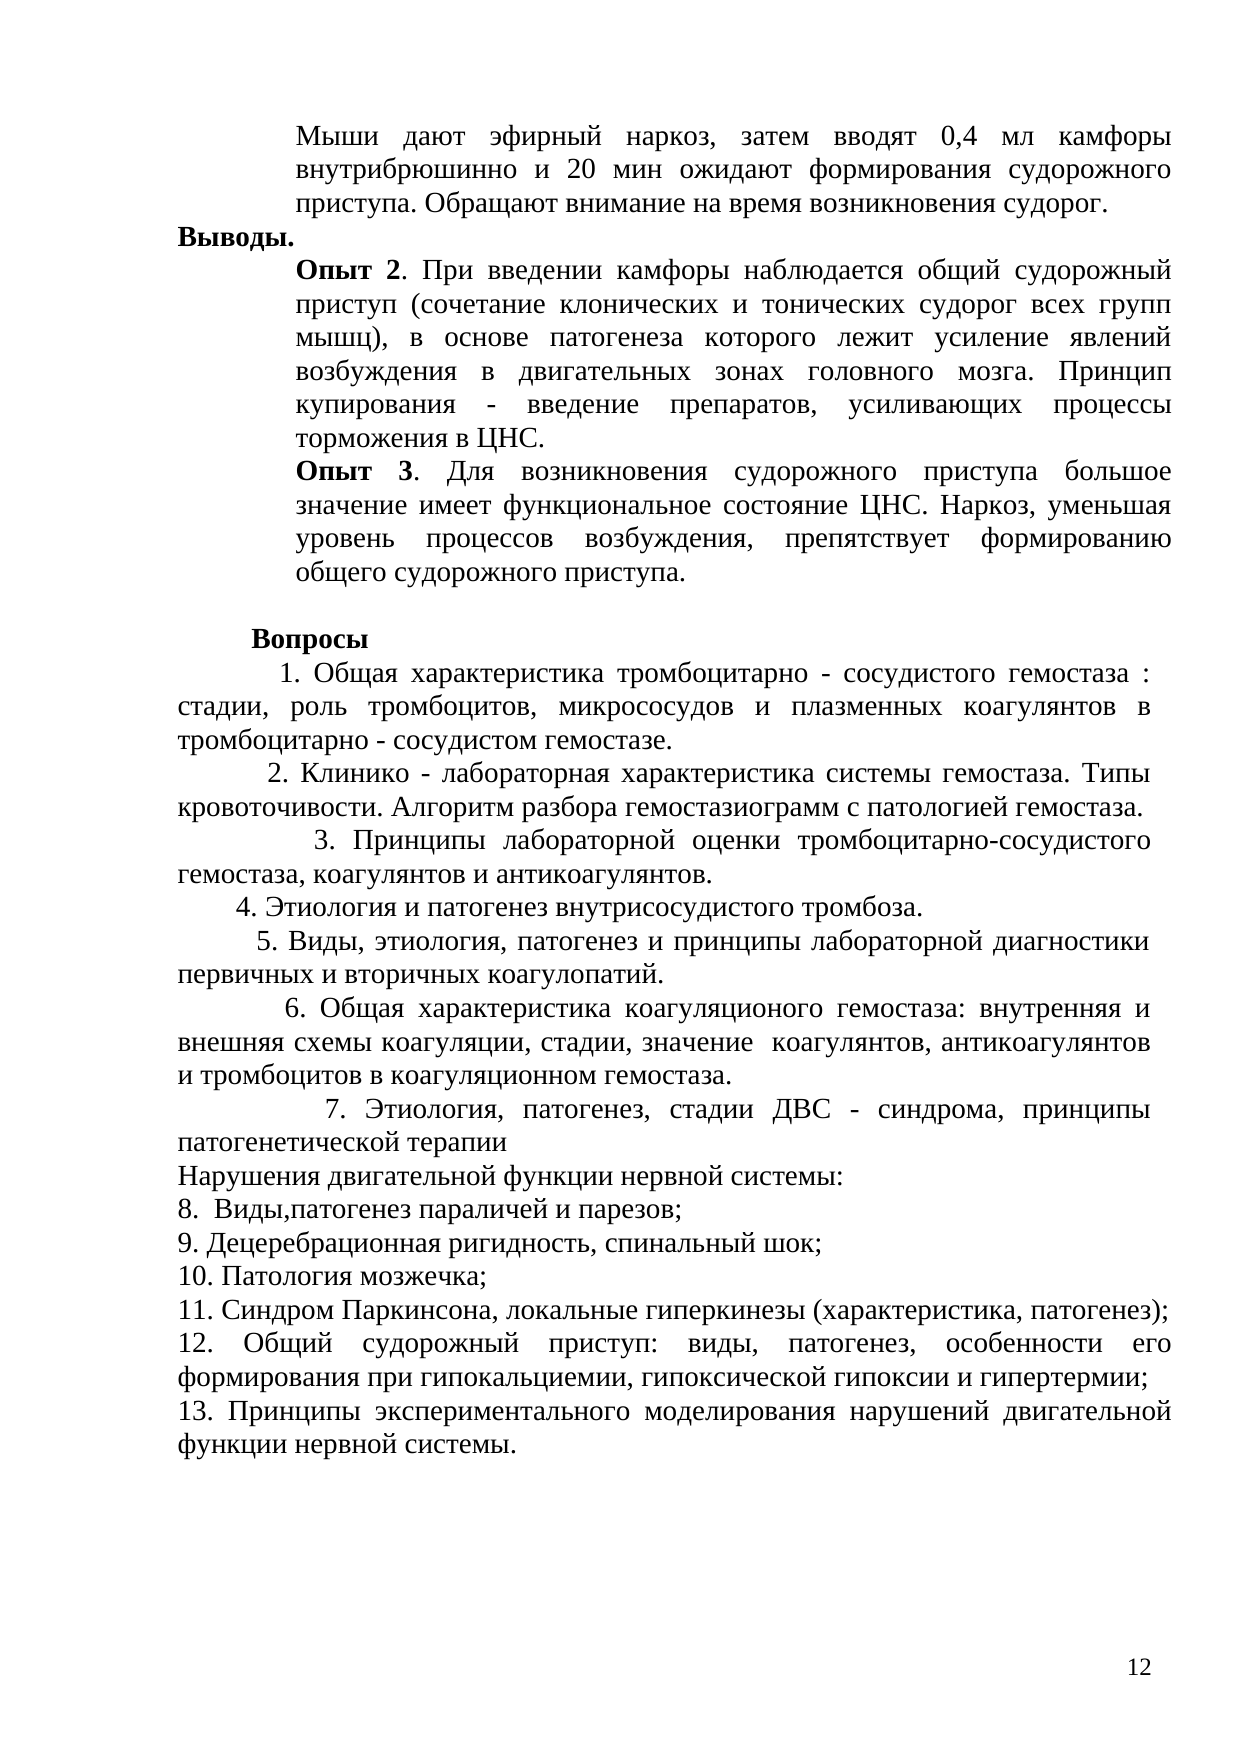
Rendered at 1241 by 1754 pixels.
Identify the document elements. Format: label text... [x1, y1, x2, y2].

text 6. Общая характеристика коагуляционого гемостаза: внутренняя и внешняя схемы коагуляции, стадии, значение коагулянтов, антикоагулянтов и тромбоцитов в коагуляционном гемостаза. [177, 990, 1152, 1091]
text 5. Виды, этиология, патогенез и принципы лабораторной диагностики первичных и вторичных коагулопатий. [177, 923, 1152, 990]
text 9. Децеребрационная ригидность, спинальный шок; [177, 1225, 1143, 1258]
text 3. Принципы лабораторной оценки тромбоцитарно-сосудистого гемостаза, коагулянтов и антикоагулянтов. [177, 822, 1152, 889]
text 2. Клинико - лабораторная характеристика системы гемостаза. Типы кровоточивости. Алгоритм разбора гемостазиограмм с патологией гемостаза. [177, 755, 1152, 822]
text Опыт 2. При введении камфоры наблюдается общий судорожный приступ (сочетание клонических и тонических судорог всех групп мышц), в основе патогенеза которого лежит усиление явлений возбуждения в двигательных зонах головного мозга. Принцип купирования - введение препаратов, усиливающих процессы торможения в ЦНС. [295, 252, 1172, 453]
text 10. Патология мозжечка; [177, 1258, 1172, 1292]
text Мыши дают эфирный наркоз, затем вводят 0,4 мл камфоры внутрибрюшинно и 20 мин ожидают формирования судорожного приступа. Обращают внимание на время возникновения судорог. [295, 118, 1172, 219]
text 1. Общая характеристика тромбоцитарно - сосудистого гемостаза : стадии, роль тромбоцитов, микрососудов и плазменных коагулянтов в тромбоцитарно - сосудистом гемостазе. [177, 655, 1152, 755]
text 13. Принципы экспериментального моделирования нарушений двигательной функции нервной системы. [177, 1393, 1172, 1460]
text 4. Этиология и патогенез внутрисосудистого тромбоза. [177, 889, 1152, 923]
text 11. Синдром Паркинсона, локальные гиперкинезы (характеристика, патогенез); [177, 1292, 1172, 1326]
text 7. Этиология, патогенез, стадии ДВС - синдрома, принципы патогенетической терапии [177, 1091, 1152, 1158]
text 8. Виды,патогенез параличей и парезов; [177, 1191, 1172, 1225]
text Опыт 3. Для возникновения судорожного приступа большое значение имеет функциональное состояние ЦНС. Наркоз, уменьшая уровень процессов возбуждения, препятствует формированию общего судорожного приступа. [295, 453, 1172, 588]
text 12. Общий судорожный приступ: виды, патогенез, особенности его формирования при гипокальциемии, гипоксической гипоксии и гипертермии; [177, 1326, 1172, 1393]
text Вопросы [177, 621, 1152, 655]
text Нарушения двигательной функции нервной системы: [177, 1158, 1172, 1191]
text Выводы. [177, 219, 1172, 252]
